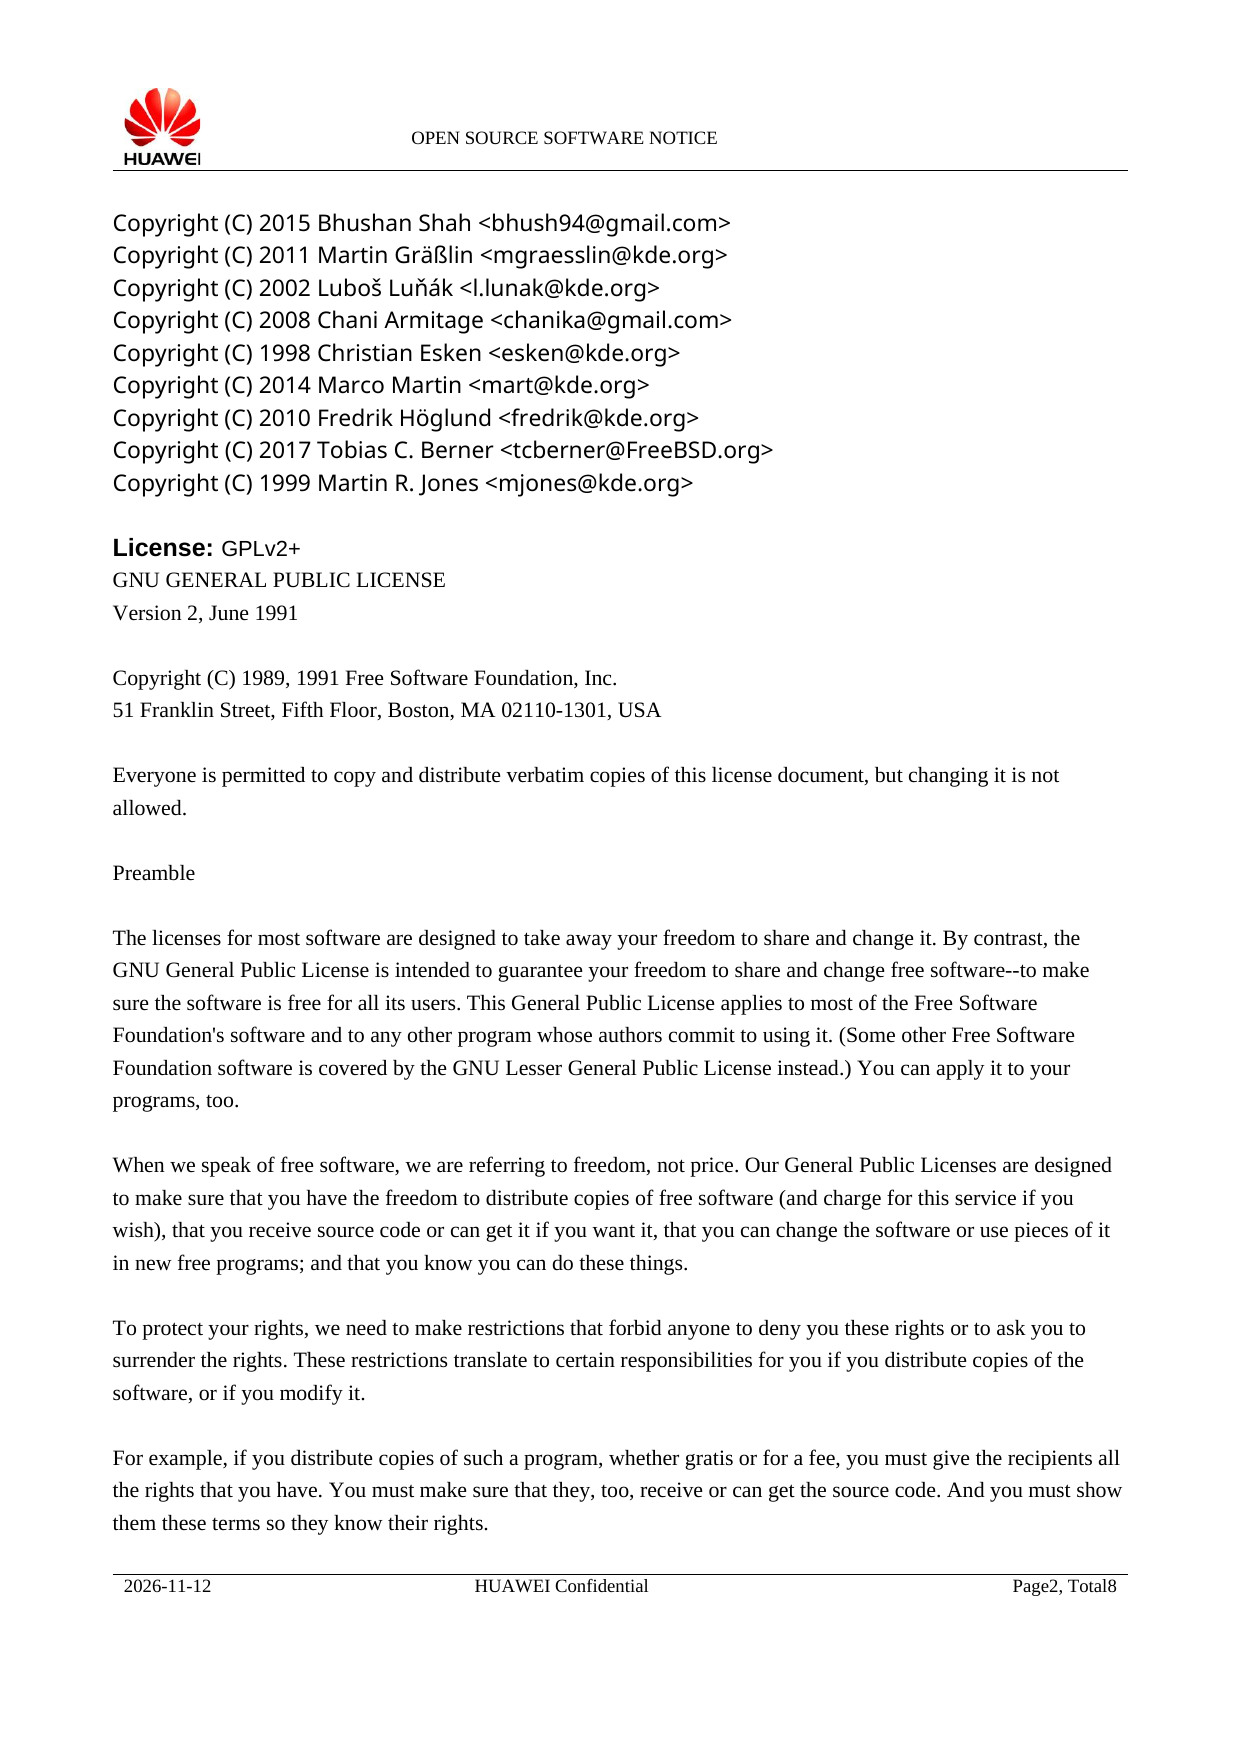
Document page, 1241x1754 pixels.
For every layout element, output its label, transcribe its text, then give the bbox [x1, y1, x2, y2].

text License: GPLv2+ [112, 531, 1128, 564]
picture [124, 88, 201, 165]
